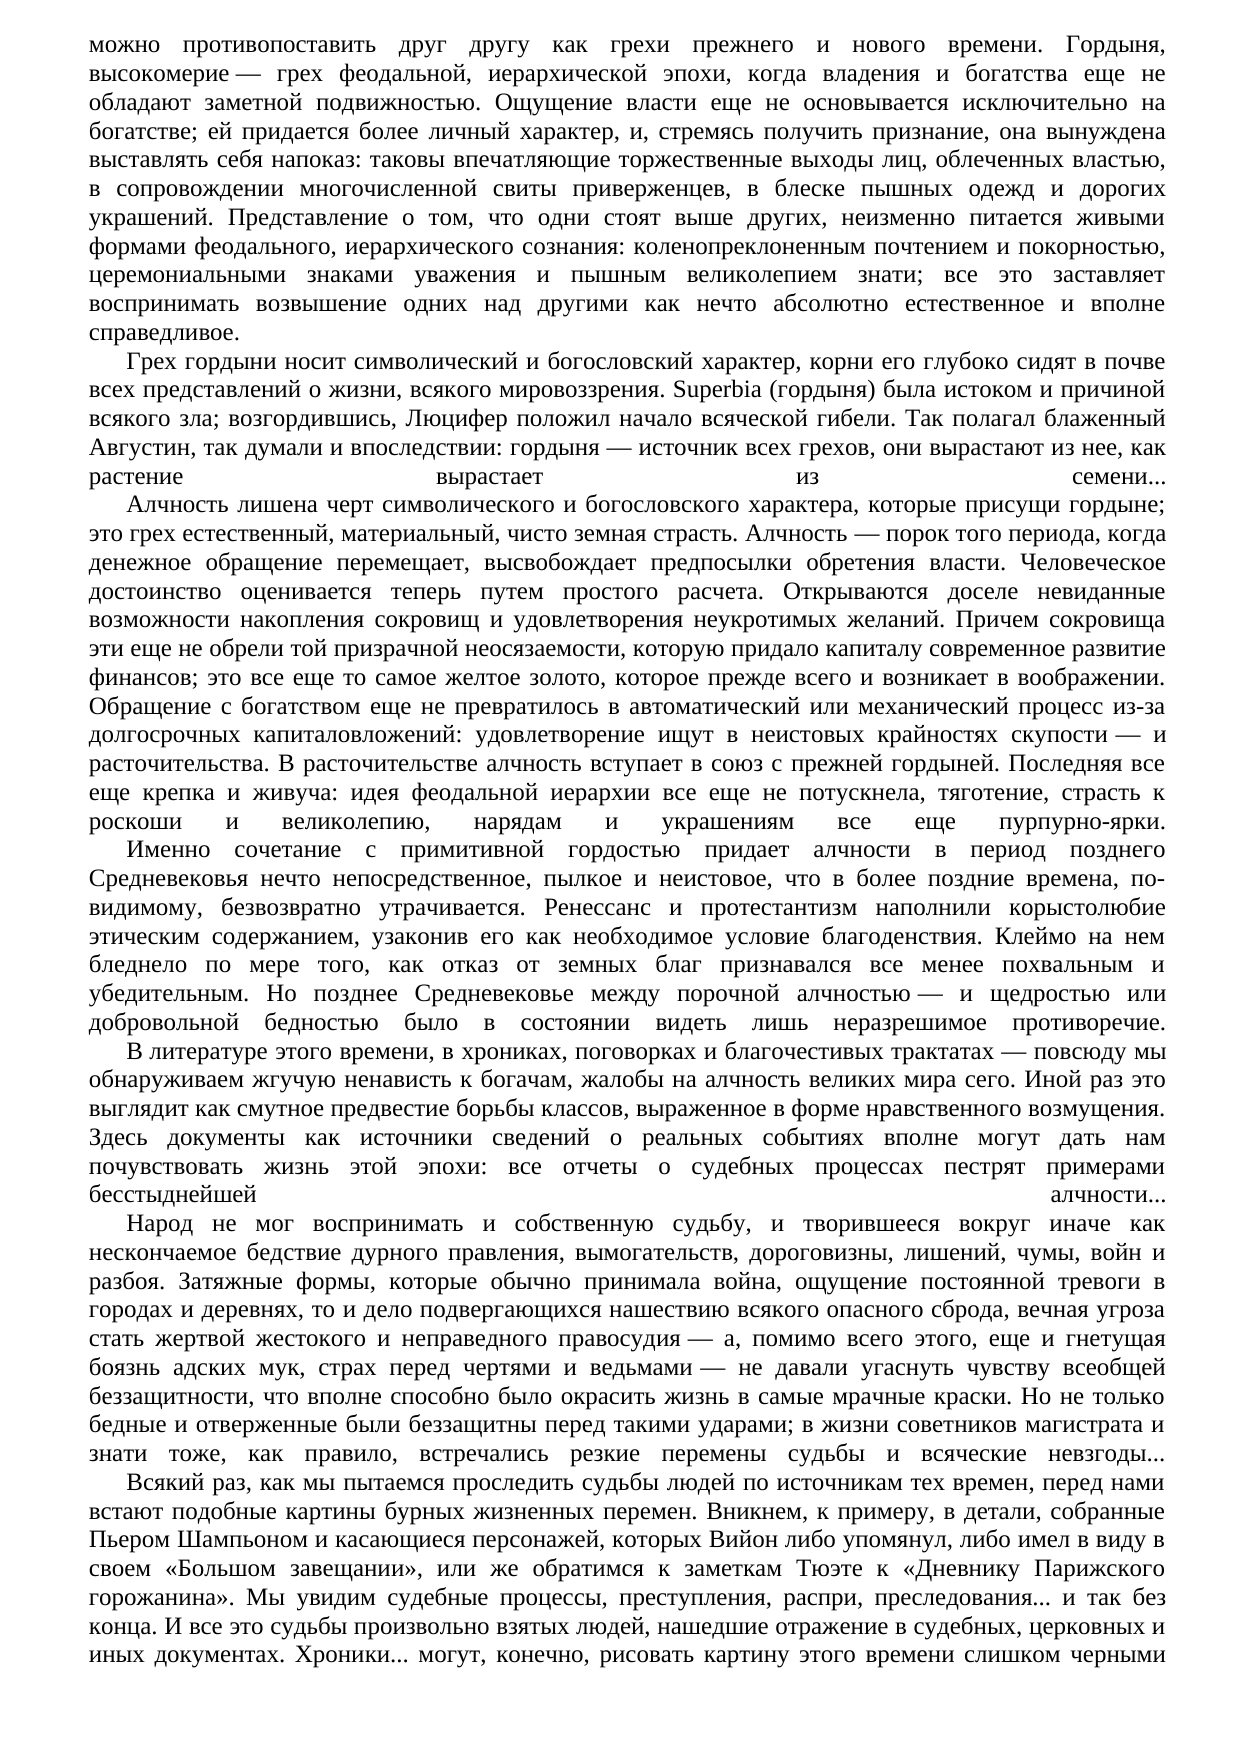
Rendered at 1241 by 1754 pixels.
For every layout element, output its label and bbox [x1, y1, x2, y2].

text [89, 29, 1167, 1668]
